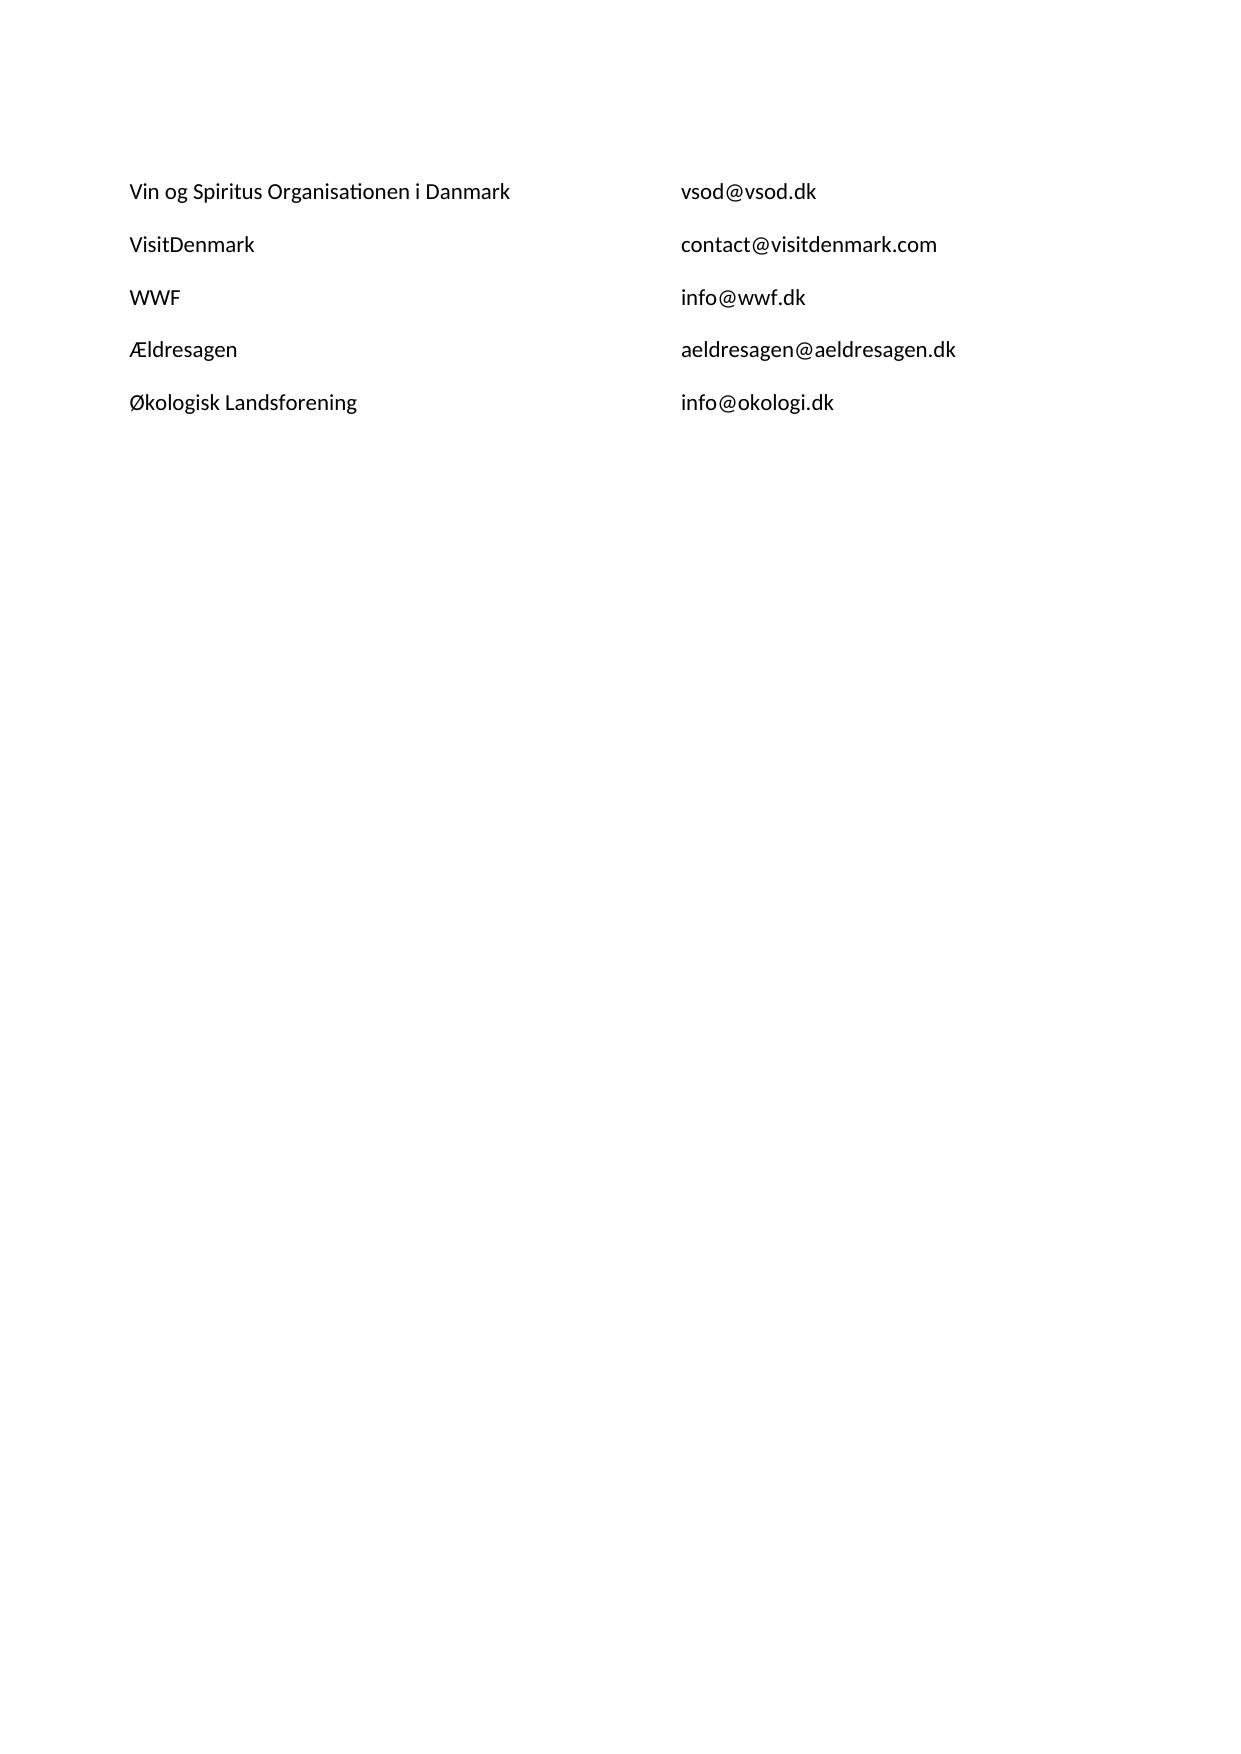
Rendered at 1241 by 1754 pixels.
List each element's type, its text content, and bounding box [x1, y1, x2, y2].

table_cell VisitDenmark [118, 230, 669, 283]
table_cell contact@visitdenmark.com [670, 230, 1122, 283]
table_cell WWF [118, 283, 669, 335]
table_cell Vin og Spiritus Organisationen i Danmark [118, 177, 669, 230]
table_cell Ældresagen [118, 335, 669, 388]
table_cell aeldresagen@aeldresagen.dk [670, 335, 1122, 388]
table_cell info@wwf.dk [670, 283, 1122, 335]
table_cell info@okologi.dk [670, 388, 1122, 441]
table_cell Økologisk Landsforening [118, 388, 669, 441]
table_cell vsod@vsod.dk [670, 177, 1122, 230]
